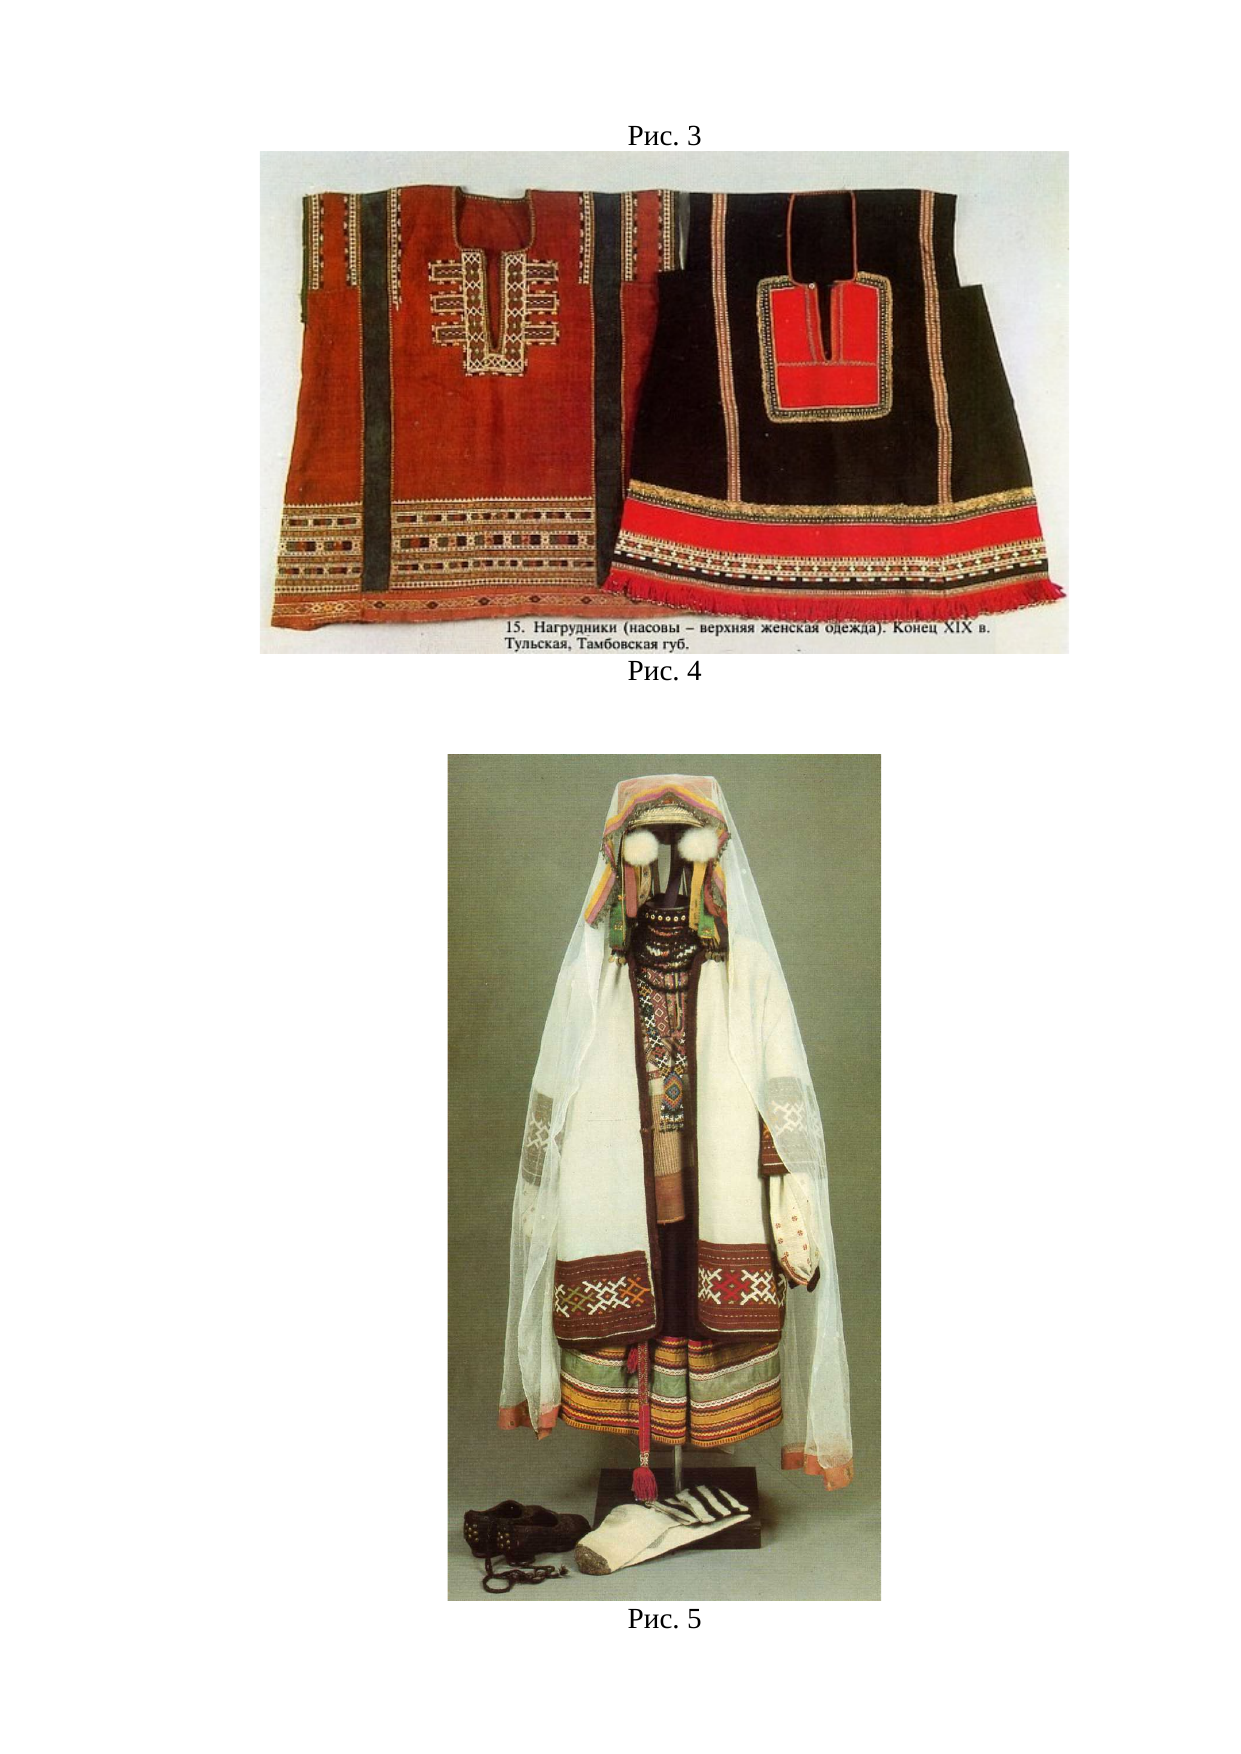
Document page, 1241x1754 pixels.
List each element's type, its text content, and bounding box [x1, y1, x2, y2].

picture [447, 754, 882, 1601]
text Рис. 5 [177, 1601, 1152, 1634]
picture [259, 151, 1070, 654]
text Рис. 3 [177, 118, 1152, 152]
text Рис. 4 [177, 653, 1152, 687]
